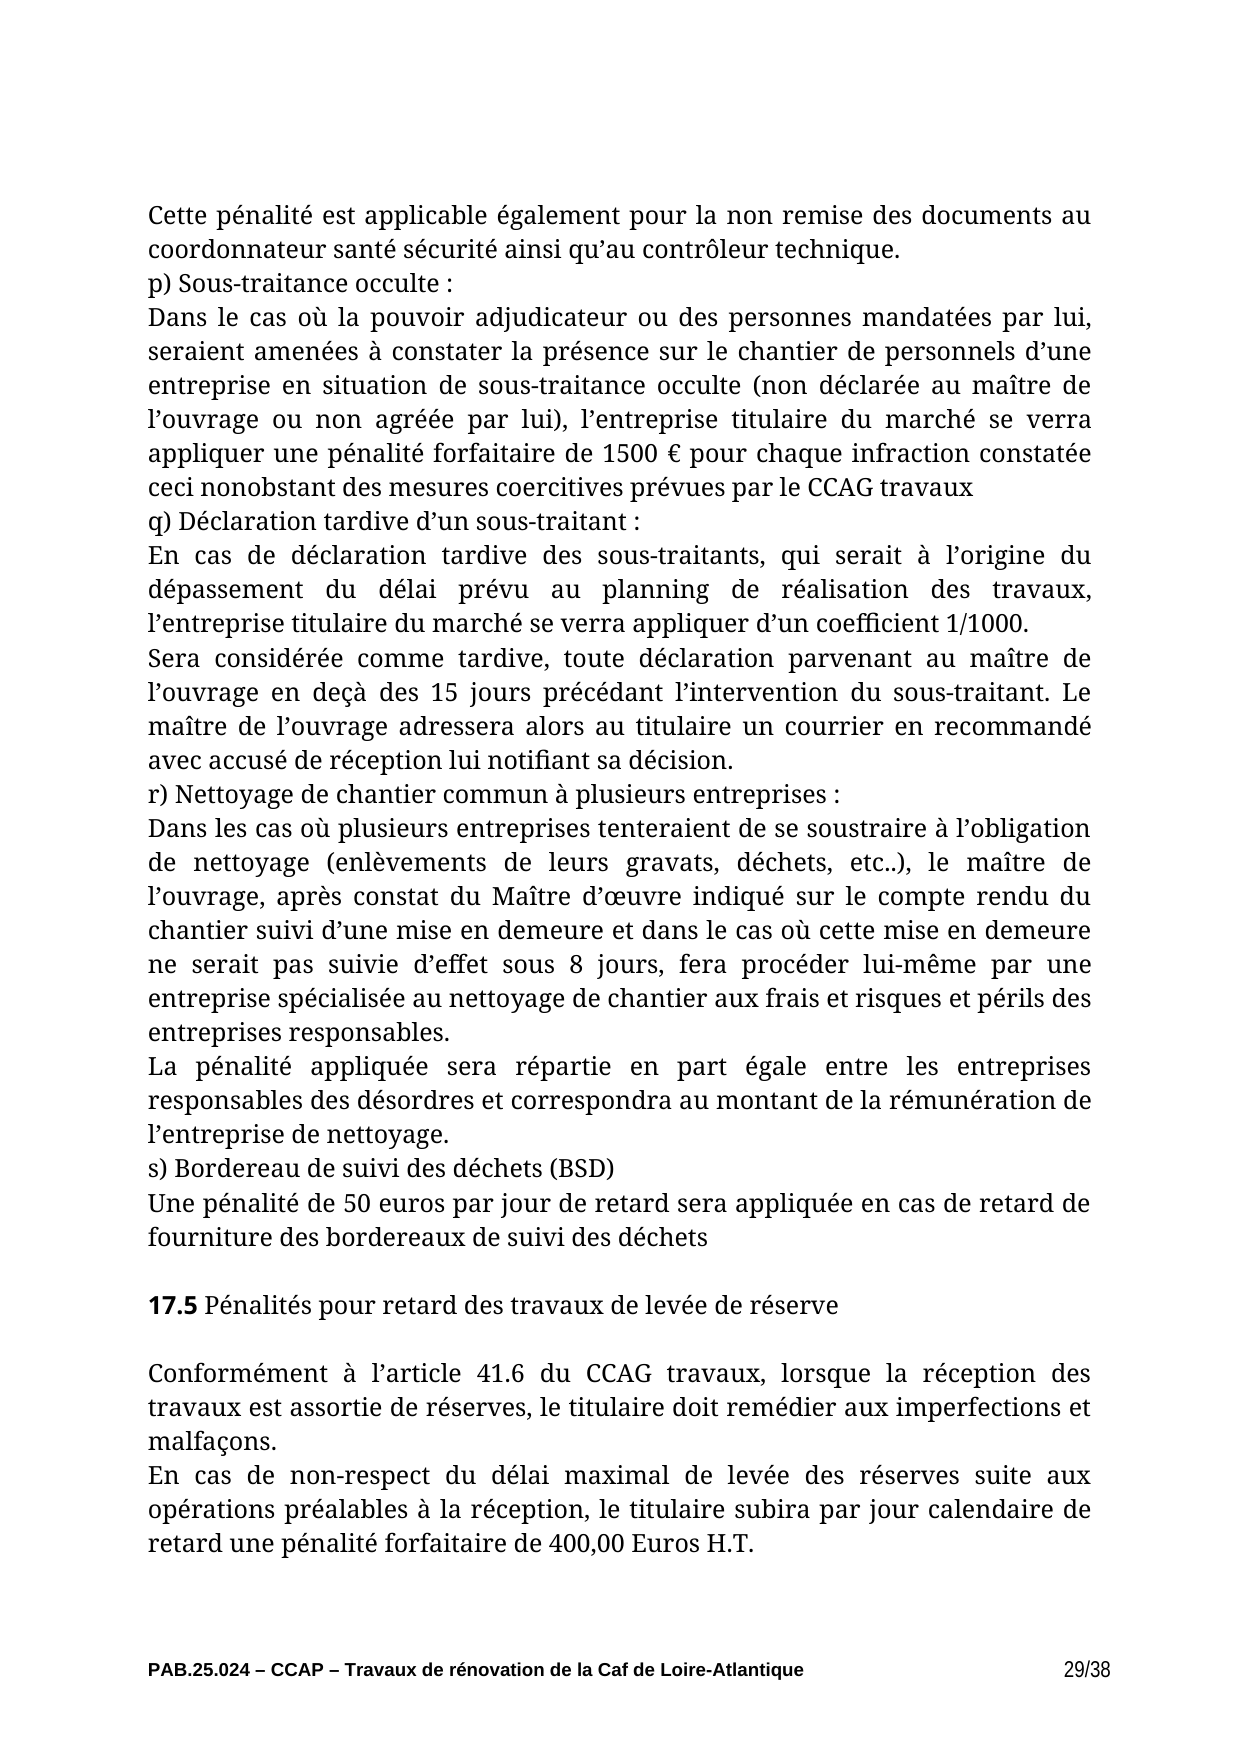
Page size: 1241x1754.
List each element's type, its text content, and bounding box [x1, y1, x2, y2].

text r) Nettoyage de chantier commun à plusieurs entreprises : [148, 776, 1093, 811]
text p) Sous-traitance occulte : [148, 266, 1093, 299]
text s) Bordereau de suivi des déchets (BSD) [148, 1151, 1093, 1185]
text 17.5 Pénalités pour retard des travaux de levée de réserve [148, 1287, 1093, 1321]
text Une pénalité de 50 euros par jour de retard sera appliquée en cas de retard de fourniture des bordereaux de suivi des déchets [148, 1185, 1093, 1253]
text Sera considérée comme tardive, toute déclaration parvenant au maître de l’ouvrage en deçà des 15 jours précédant l’intervention du sous-traitant. Le maître de l’ouvrage adressera alors au titulaire un courrier en recommandé avec accusé de réception lui notifiant sa décision. [148, 640, 1093, 776]
text Conformément à l’article 41.6 du CCAG travaux, lorsque la réception des travaux est assortie de réserves, le titulaire doit remédier aux imperfections et malfaçons. [148, 1356, 1093, 1458]
text En cas de non-respect du délai maximal de levée des réserves suite aux opérations préalables à la réception, le titulaire subira par jour calendaire de retard une pénalité forfaitaire de 400,00 Euros H.T. [148, 1458, 1093, 1560]
text La pénalité appliquée sera répartie en part égale entre les entreprises responsables des désordres et correspondra au montant de la rémunération de l’entreprise de nettoyage. [148, 1049, 1093, 1151]
text Dans les cas où plusieurs entreprises tenteraient de se soustraire à l’obligation de nettoyage (enlèvements de leurs gravats, déchets, etc..), le maître de l’ouvrage, après constat du Maître d’œuvre indiqué sur le compte rendu du chantier suivi d’une mise en demeure et dans le cas où cette mise en demeure ne serait pas suivie d’effet sous 8 jours, fera procéder lui-même par une entreprise spécialisée au nettoyage de chantier aux frais et risques et périls des entreprises responsables. [148, 811, 1093, 1049]
text Dans le cas où la pouvoir adjudicateur ou des personnes mandatées par lui, seraient amenées à constater la présence sur le chantier de personnels d’une entreprise en situation de sous-traitance occulte (non déclarée au maître de l’ouvrage ou non agréée par lui), l’entreprise titulaire du marché se verra appliquer une pénalité forfaitaire de 1500 € pour chaque infraction constatée ceci nonobstant des mesures coercitives prévues par le CCAG travaux [148, 299, 1093, 504]
text q) Déclaration tardive d’un sous-traitant : [148, 504, 1093, 538]
text En cas de déclaration tardive des sous-traitants, qui serait à l’origine du dépassement du délai prévu au planning de réalisation des travaux, l’entreprise titulaire du marché se verra appliquer d’un coefficient 1/1000. [148, 538, 1093, 640]
text Cette pénalité est applicable également pour la non remise des documents au coordonnateur santé sécurité ainsi qu’au contrôleur technique. [148, 197, 1093, 266]
